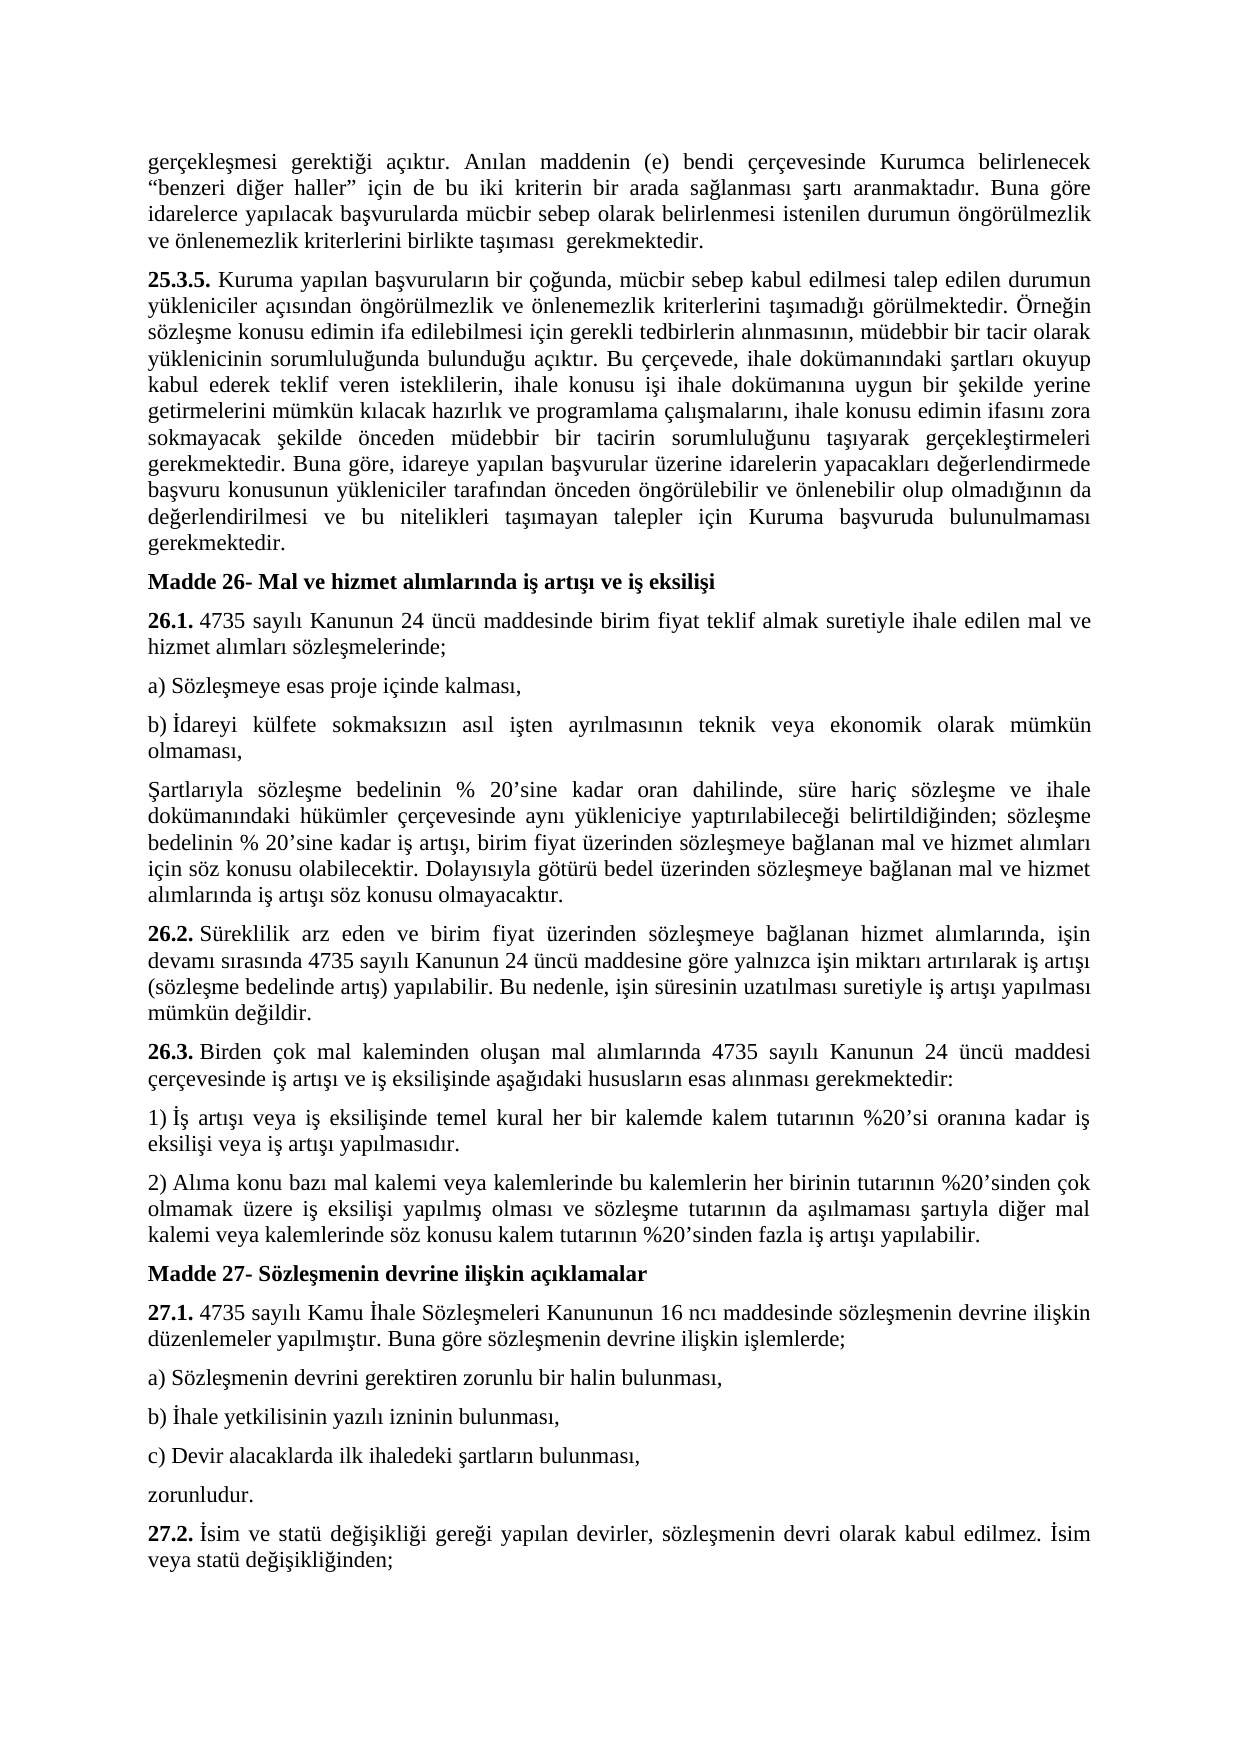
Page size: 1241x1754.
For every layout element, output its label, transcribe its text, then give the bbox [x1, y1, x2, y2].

text 26.1. 4735 sayılı Kanunun 24 üncü maddesinde birim fiyat teklif almak suretiyle ihale edilen mal ve hizmet alımları sözleşmelerinde; [148, 607, 1092, 659]
text c) Devir alacaklarda ilk ihaledeki şartların bulunması, [148, 1442, 1092, 1468]
text b) İhale yetkilisinin yazılı izninin bulunması, [148, 1403, 1092, 1429]
text 1) İş artışı veya iş eksilişinde temel kural her bir kalemde kalem tutarının %20’si oranına kadar iş eksilişi veya iş artışı yapılmasıdır. [148, 1103, 1092, 1156]
text a) Sözleşmenin devrini gerektiren zorunlu bir halin bulunması, [148, 1364, 1092, 1391]
text 25.3.5. Kuruma yapılan başvuruların bir çoğunda, mücbir sebep kabul edilmesi talep edilen durumun yükleniciler açısından öngörülmezlik ve önlenemezlik kriterlerini taşımadığı görülmektedir. Örneğin sözleşme konusu edimin ifa edilebilmesi için gerekli tedbirlerin alınmasının, müdebbir bir tacir olarak yüklenicinin sorumluluğunda bulunduğu açıktır. Bu çerçevede, ihale dokümanındaki şartları okuyup kabul ederek teklif veren isteklilerin, ihale konusu işi ihale dokümanına uygun bir şekilde yerine getirmelerini mümkün kılacak hazırlık ve programlama çalışmalarını, ihale konusu edimin ifasını zora sokmayacak şekilde önceden müdebbir bir tacirin sorumluluğunu taşıyarak gerçekleştirmeleri gerekmektedir. Buna göre, idareye yapılan başvurular üzerine idarelerin yapacakları değerlendirmede başvuru konusunun yükleniciler tarafından önceden öngörülebilir ve önlenebilir olup olmadığının da değerlendirilmesi ve bu nitelikleri taşımayan talepler için Kuruma başvuruda bulunulmaması gerekmektedir. [148, 266, 1092, 556]
text Şartlarıyla sözleşme bedelinin % 20’sine kadar oran dahilinde, süre hariç sözleşme ve ihale dokümanındaki hükümler çerçevesinde aynı yükleniciye yaptırılabileceği belirtildiğinden; sözleşme bedelinin % 20’sine kadar iş artışı, birim fiyat üzerinden sözleşmeye bağlanan mal ve hizmet alımları için söz konusu olabilecektir. Dolayısıyla götürü bedel üzerinden sözleşmeye bağlanan mal ve hizmet alımlarında iş artışı söz konusu olmayacaktır. [148, 776, 1092, 908]
text b) İdareyi külfete sokmaksızın asıl işten ayrılmasının teknik veya ekonomik olarak mümkün olmaması, [148, 711, 1092, 764]
text Madde 26- Mal ve hizmet alımlarında iş artışı ve iş eksilişi [148, 568, 1092, 594]
text 27.2. İsim ve statü değişikliği gereği yapılan devirler, sözleşmenin devri olarak kabul edilmez. İsim veya statü değişikliğinden; [148, 1520, 1092, 1572]
text 26.2. Süreklilik arz eden ve birim fiyat üzerinden sözleşmeye bağlanan hizmet alımlarında, işin devamı sırasında 4735 sayılı Kanunun 24 üncü maddesine göre yalnızca işin miktarı artırılarak iş artışı (sözleşme bedelinde artış) yapılabilir. Bu nedenle, işin süresinin uzatılması suretiyle iş artışı yapılması mümkün değildir. [148, 920, 1092, 1026]
text zorunludur. [148, 1481, 1092, 1507]
text 27.1. 4735 sayılı Kamu İhale Sözleşmeleri Kanununun 16 ncı maddesinde sözleşmenin devrine ilişkin düzenlemeler yapılmıştır. Buna göre sözleşmenin devrine ilişkin işlemlerde; [148, 1299, 1092, 1352]
text 26.3. Birden çok mal kaleminden oluşan mal alımlarında 4735 sayılı Kanunun 24 üncü maddesi çerçevesinde iş artışı ve iş eksilişinde aşağıdaki hususların esas alınması gerekmektedir: [148, 1038, 1092, 1091]
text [148, 148, 1092, 253]
text a) Sözleşmeye esas proje içinde kalması, [148, 672, 1092, 698]
text 2) Alıma konu bazı mal kalemi veya kalemlerinde bu kalemlerin her birinin tutarının %20’sinden çok olmamak üzere iş eksilişi yapılmış olması ve sözleşme tutarının da aşılmaması şartıyla diğer mal kalemi veya kalemlerinde söz konusu kalem tutarının %20’sinden fazla iş artışı yapılabilir. [148, 1169, 1092, 1248]
text Madde 27- Sözleşmenin devrine ilişkin açıklamalar [148, 1260, 1092, 1287]
